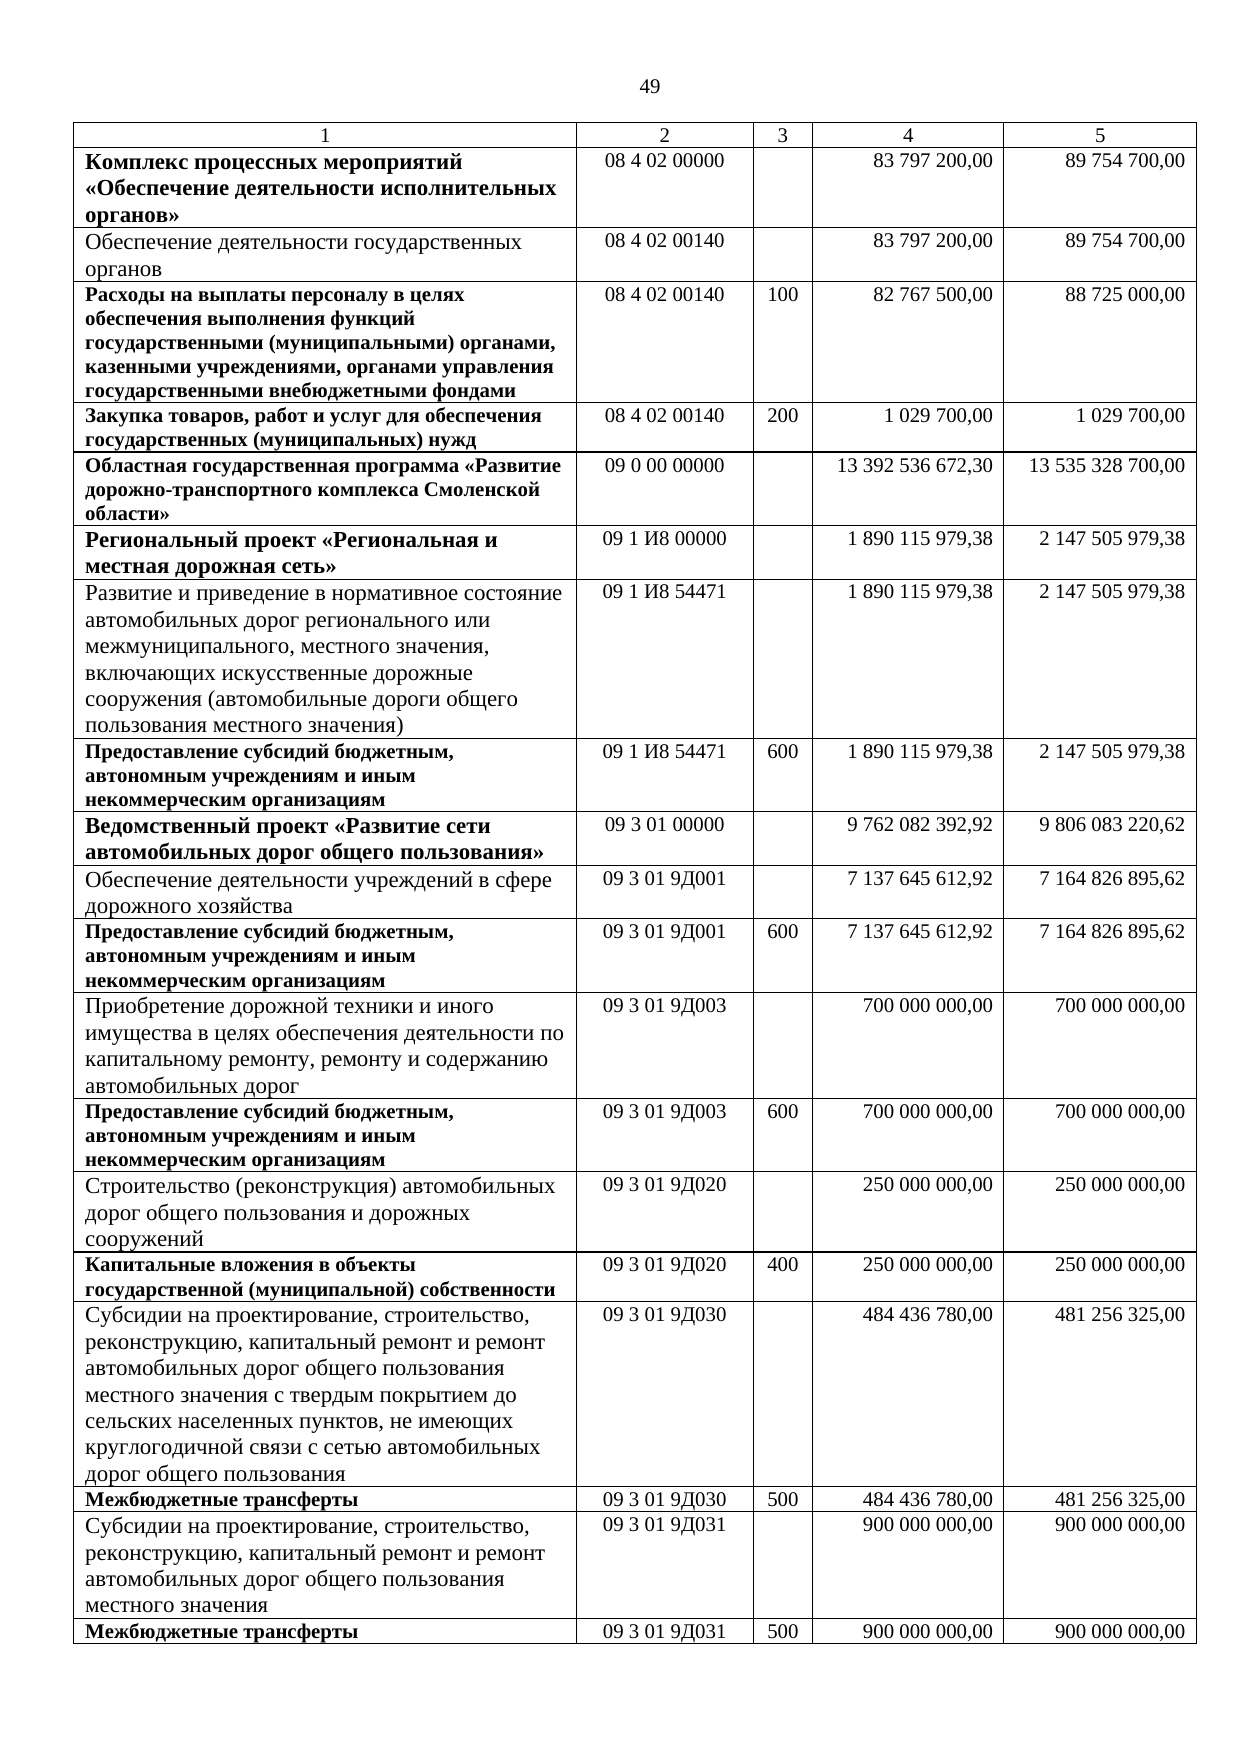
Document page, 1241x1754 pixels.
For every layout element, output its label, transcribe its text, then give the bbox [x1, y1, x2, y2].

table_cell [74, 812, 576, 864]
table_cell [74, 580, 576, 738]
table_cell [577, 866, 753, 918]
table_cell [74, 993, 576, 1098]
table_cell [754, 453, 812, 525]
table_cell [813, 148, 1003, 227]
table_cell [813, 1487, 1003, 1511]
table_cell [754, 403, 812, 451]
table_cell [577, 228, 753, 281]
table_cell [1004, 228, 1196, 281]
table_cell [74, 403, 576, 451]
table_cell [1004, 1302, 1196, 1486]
table_header 3 [754, 123, 812, 147]
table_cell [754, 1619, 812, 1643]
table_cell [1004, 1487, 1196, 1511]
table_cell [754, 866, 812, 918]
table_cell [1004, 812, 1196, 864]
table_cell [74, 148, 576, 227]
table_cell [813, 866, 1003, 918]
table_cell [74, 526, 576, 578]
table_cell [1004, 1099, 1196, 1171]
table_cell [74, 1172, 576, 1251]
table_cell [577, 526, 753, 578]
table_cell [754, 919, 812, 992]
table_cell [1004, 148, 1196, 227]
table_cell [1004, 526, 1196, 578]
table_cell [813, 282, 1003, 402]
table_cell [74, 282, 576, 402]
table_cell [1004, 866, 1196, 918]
table_header 5 [1004, 123, 1196, 147]
table_header 4 [813, 123, 1003, 147]
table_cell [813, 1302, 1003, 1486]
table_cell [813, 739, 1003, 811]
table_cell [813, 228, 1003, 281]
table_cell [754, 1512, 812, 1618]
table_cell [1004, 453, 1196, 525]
table_header 1 [74, 123, 576, 147]
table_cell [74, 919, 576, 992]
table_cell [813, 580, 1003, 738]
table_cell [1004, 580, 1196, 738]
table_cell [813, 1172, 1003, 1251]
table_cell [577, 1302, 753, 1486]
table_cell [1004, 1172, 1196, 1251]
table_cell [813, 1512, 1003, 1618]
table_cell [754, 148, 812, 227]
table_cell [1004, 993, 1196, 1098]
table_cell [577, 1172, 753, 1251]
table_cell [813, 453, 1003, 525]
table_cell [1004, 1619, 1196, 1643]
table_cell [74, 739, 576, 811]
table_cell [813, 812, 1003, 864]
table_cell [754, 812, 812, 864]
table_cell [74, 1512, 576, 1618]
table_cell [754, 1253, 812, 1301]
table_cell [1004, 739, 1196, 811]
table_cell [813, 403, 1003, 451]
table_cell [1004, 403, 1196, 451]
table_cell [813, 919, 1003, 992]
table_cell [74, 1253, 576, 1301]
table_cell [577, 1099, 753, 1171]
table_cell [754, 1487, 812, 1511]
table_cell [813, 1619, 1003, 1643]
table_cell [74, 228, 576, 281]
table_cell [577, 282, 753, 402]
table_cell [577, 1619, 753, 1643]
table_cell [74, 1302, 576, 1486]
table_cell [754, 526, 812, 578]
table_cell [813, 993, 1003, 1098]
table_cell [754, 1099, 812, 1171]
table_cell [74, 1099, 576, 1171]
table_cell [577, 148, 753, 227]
table_header 2 [577, 123, 753, 147]
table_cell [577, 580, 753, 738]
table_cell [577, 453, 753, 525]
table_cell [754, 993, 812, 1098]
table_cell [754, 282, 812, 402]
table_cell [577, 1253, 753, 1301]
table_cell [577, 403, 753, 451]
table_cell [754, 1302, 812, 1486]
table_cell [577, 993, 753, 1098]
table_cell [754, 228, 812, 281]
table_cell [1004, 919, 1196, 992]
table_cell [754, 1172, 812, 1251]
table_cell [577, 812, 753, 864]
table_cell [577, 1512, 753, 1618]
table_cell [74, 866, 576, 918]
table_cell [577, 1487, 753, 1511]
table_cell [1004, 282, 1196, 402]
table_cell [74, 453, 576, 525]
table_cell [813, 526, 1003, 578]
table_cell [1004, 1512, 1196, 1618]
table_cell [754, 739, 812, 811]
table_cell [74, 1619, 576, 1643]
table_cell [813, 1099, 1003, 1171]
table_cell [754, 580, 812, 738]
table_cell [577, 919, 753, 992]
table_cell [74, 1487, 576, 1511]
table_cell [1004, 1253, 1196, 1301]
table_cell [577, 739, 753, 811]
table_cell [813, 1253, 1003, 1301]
